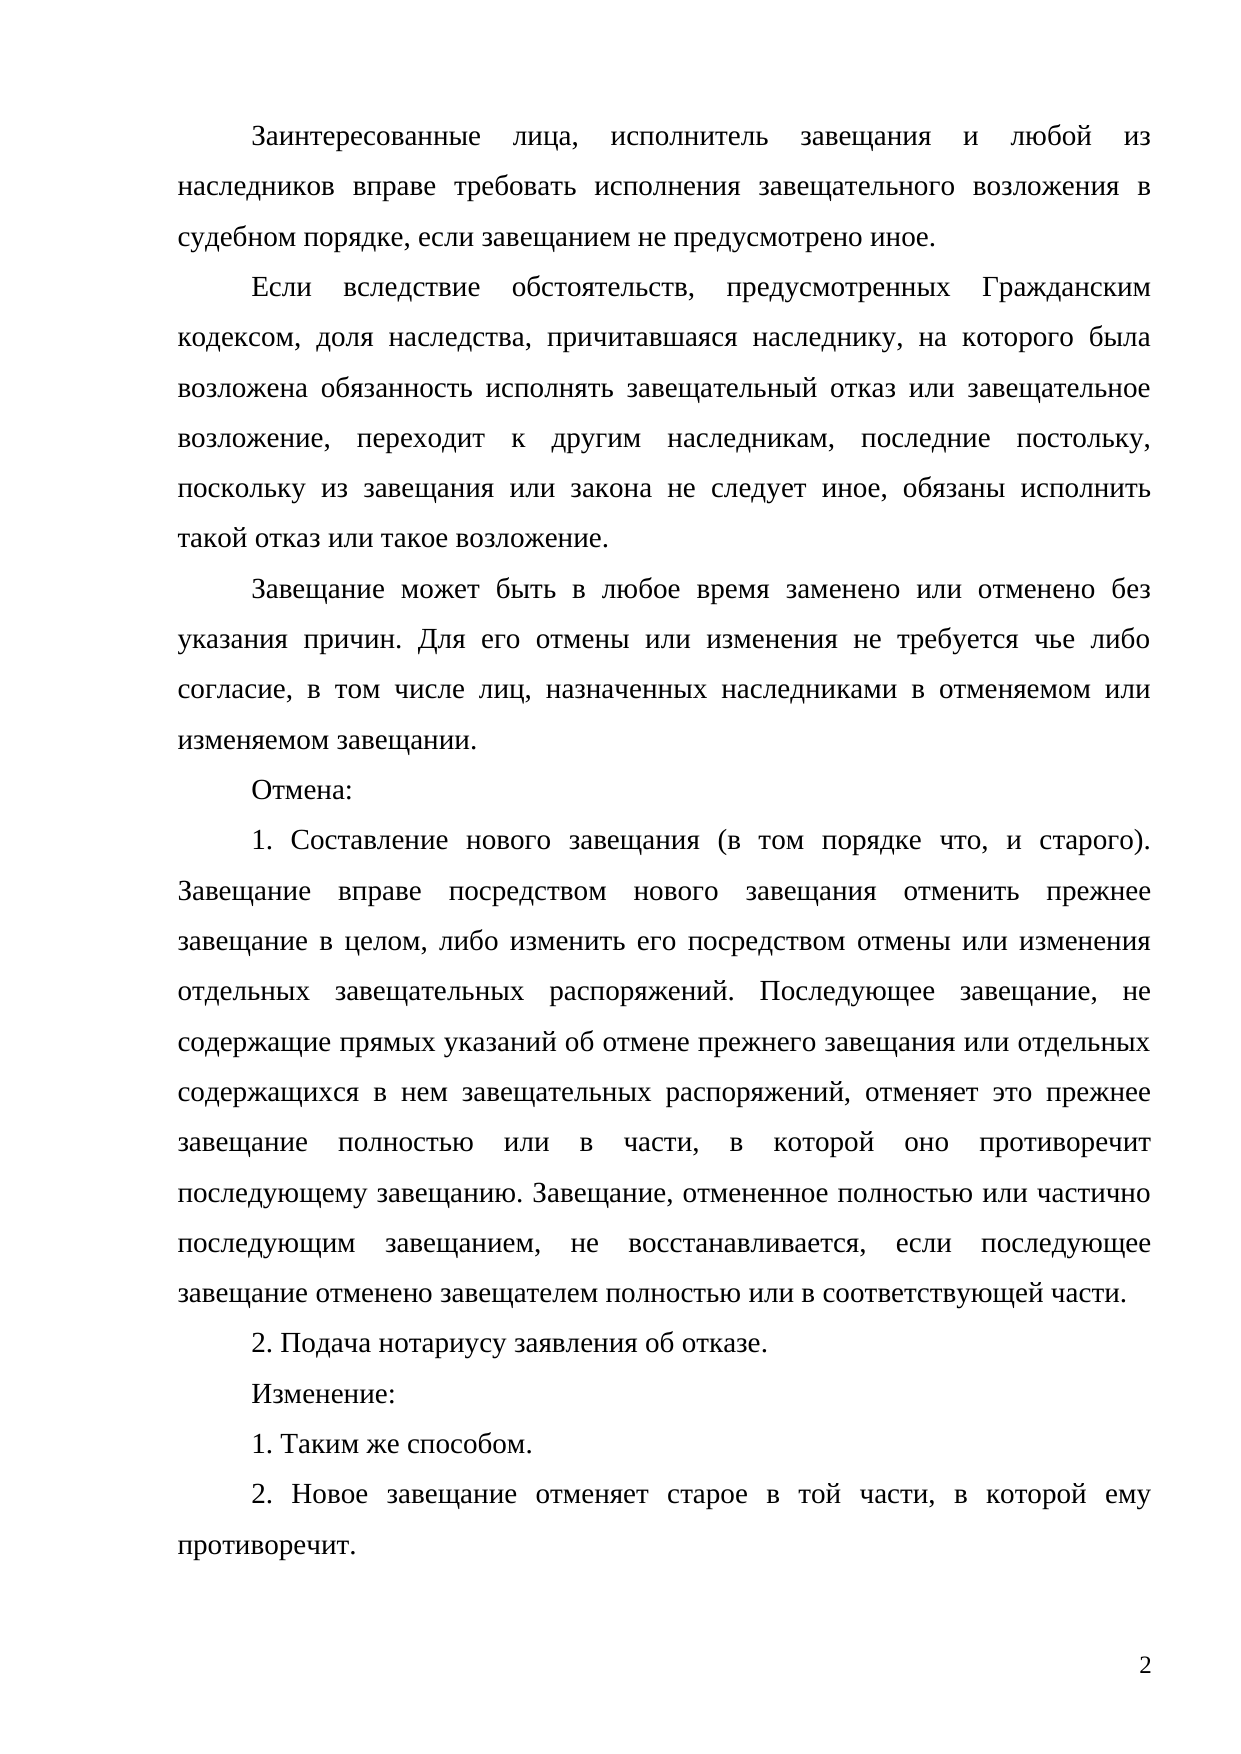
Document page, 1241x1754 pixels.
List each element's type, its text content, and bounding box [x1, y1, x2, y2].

text Завещание может быть в любое время заменено или отменено без указания причин. Для его отмены или изменения не требуется чье либо согласие, в том числе лиц, назначенных наследниками в отменяемом или изменяемом завещании. [177, 571, 1152, 755]
text Изменение: [177, 1376, 1152, 1409]
text 1. Таким же способом. [177, 1426, 1152, 1460]
text 1. Составление нового завещания (в том порядке что, и старого). Завещание вправе посредством нового завещания отменить прежнее завещание в целом, либо изменить его посредством отмены или изменения отдельных завещательных распоряжений. Последующее завещание, не содержащие прямых указаний об отмене прежнего завещания или отдельных содержащихся в нем завещательных распоряжений, отменяет это прежнее завещание полностью или в части, в которой оно противоречит последующему завещанию. Завещание, отмененное полностью или частично последующим завещанием, не восстанавливается, если последующее завещание отменено завещателем полностью или в соответствующей части. [177, 822, 1152, 1309]
text Заинтересованные лица, исполнитель завещания и любой из наследников вправе требовать исполнения завещательного возложения в судебном порядке, если завещанием не предусмотрено иное. [177, 118, 1152, 252]
text Отмена: [177, 772, 1152, 806]
text 2. Новое завещание отменяет старое в той части, в которой ему противоречит. [177, 1477, 1152, 1560]
text 2. Подача нотариусу заявления об отказе. [177, 1326, 1152, 1359]
text Если вследствие обстоятельств, предусмотренных Гражданским кодексом, доля наследства, причитавшаяся наследнику, на которого была возложена обязанность исполнять завещательный отказ или завещательное возложение, переходит к другим наследникам, последние постольку, поскольку из завещания или закона не следует иное, обязаны исполнить такой отказ или такое возложение. [177, 269, 1152, 554]
